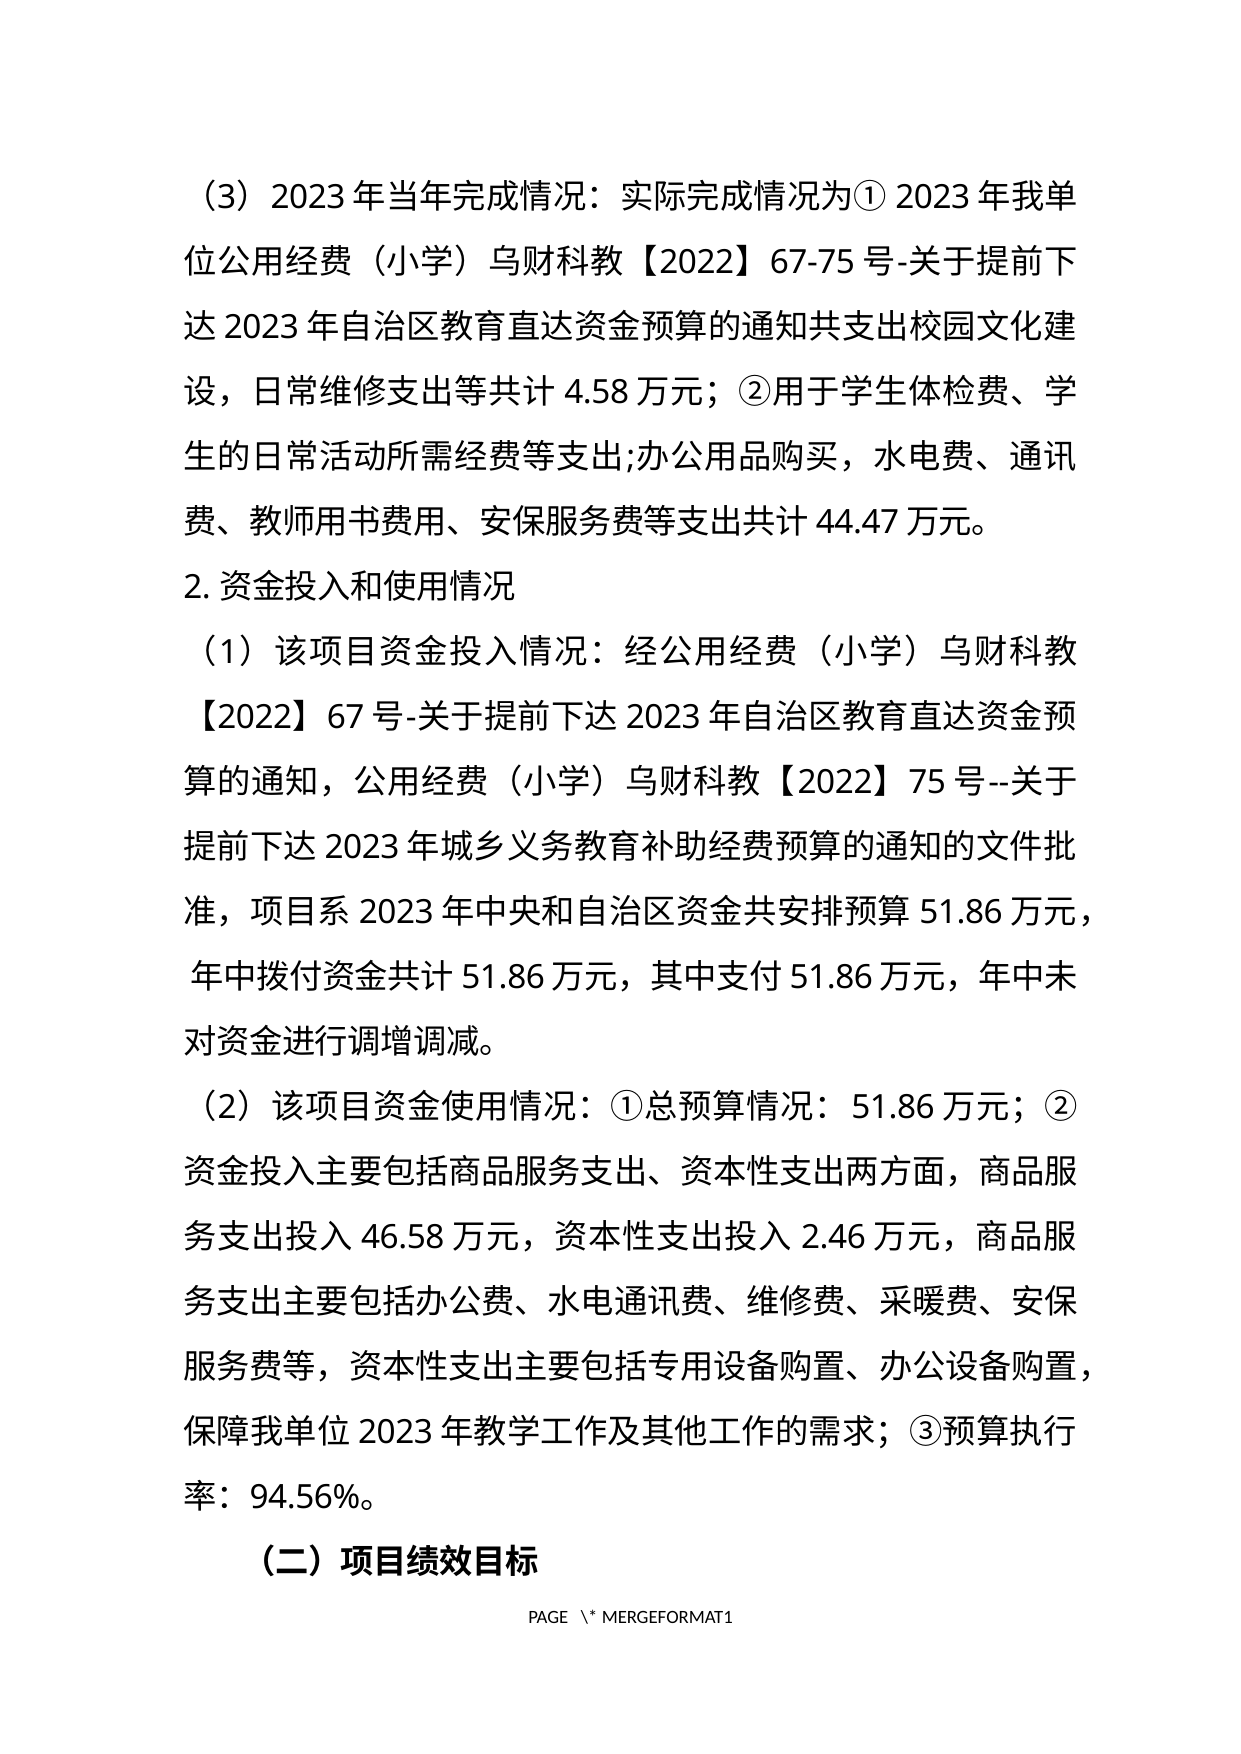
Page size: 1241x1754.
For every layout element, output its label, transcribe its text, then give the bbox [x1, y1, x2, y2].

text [183, 162, 1078, 1527]
text （二）项目绩效目标 [183, 1527, 1078, 1592]
